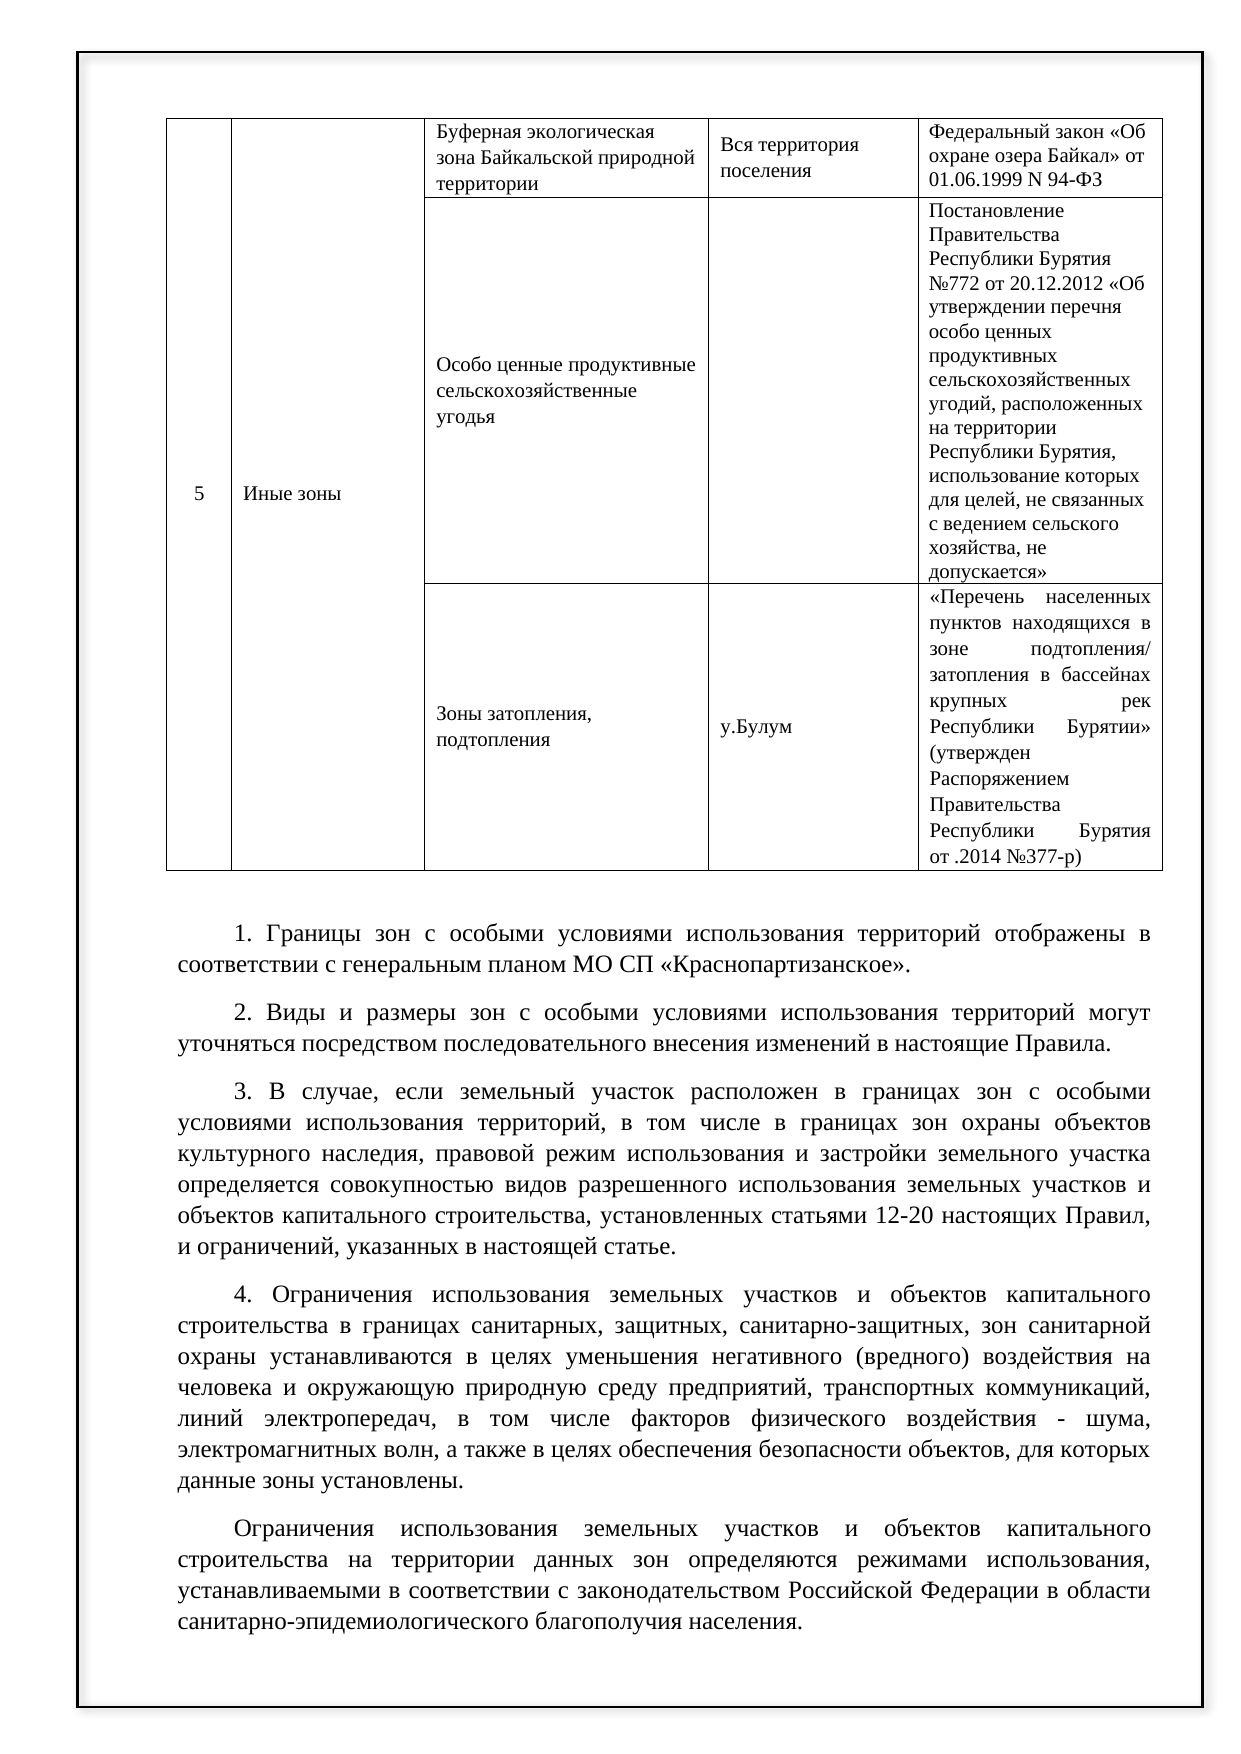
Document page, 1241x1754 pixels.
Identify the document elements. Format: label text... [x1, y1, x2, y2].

table_cell 5 [167, 119, 231, 870]
table_cell Вся территория поселения [709, 119, 918, 197]
text Ограничения использования земельных участков и объектов капитального строительства на территории данных зон определяются режимами использования, устанавливаемыми в соответствии с законодательством Российской Федерации в области санитарно-эпидемиологического благополучия населения. [177, 1513, 1152, 1635]
table_cell Иные зоны [232, 119, 424, 870]
table_cell Особо ценные продуктивные сельскохозяйственные угодья [425, 198, 708, 583]
table_cell [709, 198, 918, 583]
text 2. Виды и размеры зон с особыми условиями использования территорий могут уточняться посредством последовательного внесения изменений в настоящие Правила. [177, 997, 1152, 1057]
text 1. Границы зон с особыми условиями использования территорий отображены в соответствии с генеральным планом МО СП «Краснопартизанское». [177, 918, 1152, 978]
table_cell «Перечень населенных пунктов находящихся в зоне подтопления/ затопления в бассейнах крупных рек Республики Бурятии» (утвержден Распоряжением Правительства Республики Бурятия от .2014 №377-р) [919, 584, 1162, 870]
table_cell Зоны затопления, подтопления [425, 584, 708, 870]
table_cell Постановление Правительства Республики Бурятия №772 от 20.12.2012 «Об утверждении перечня особо ценных продуктивных сельскохозяйственных угодий, расположенных на территории Республики Бурятия, использование которых для целей, не связанных с ведением сельского хозяйства, не допускается» [919, 198, 1162, 583]
table_cell у.Булум [709, 584, 918, 870]
table_cell Федеральный закон «Об охране озера Байкал» от 01.06.1999 N 94-ФЗ [919, 119, 1162, 197]
text 4. Ограничения использования земельных участков и объектов капитального строительства в границах санитарных, защитных, санитарно-защитных, зон санитарной охраны устанавливаются в целях уменьшения негативного (вредного) воздействия на человека и окружающую природную среду предприятий, транспортных коммуникаций, линий электропередач, в том числе факторов физического воздействия - шума, электромагнитных волн, а также в целях обеспечения безопасности объектов, для которых данные зоны установлены. [177, 1279, 1152, 1494]
text 3. В случае, если земельный участок расположен в границах зон с особыми условиями использования территорий, в том числе в границах зон охраны объектов культурного наследия, правовой режим использования и застройки земельного участка определяется совокупностью видов разрешенного использования земельных участков и объектов капитального строительства, установленных статьями 12-20 настоящих Правил, и ограничений, указанных в настоящей статье. [177, 1076, 1152, 1260]
table_cell Буферная экологическая зона Байкальской природной территории [425, 119, 708, 197]
